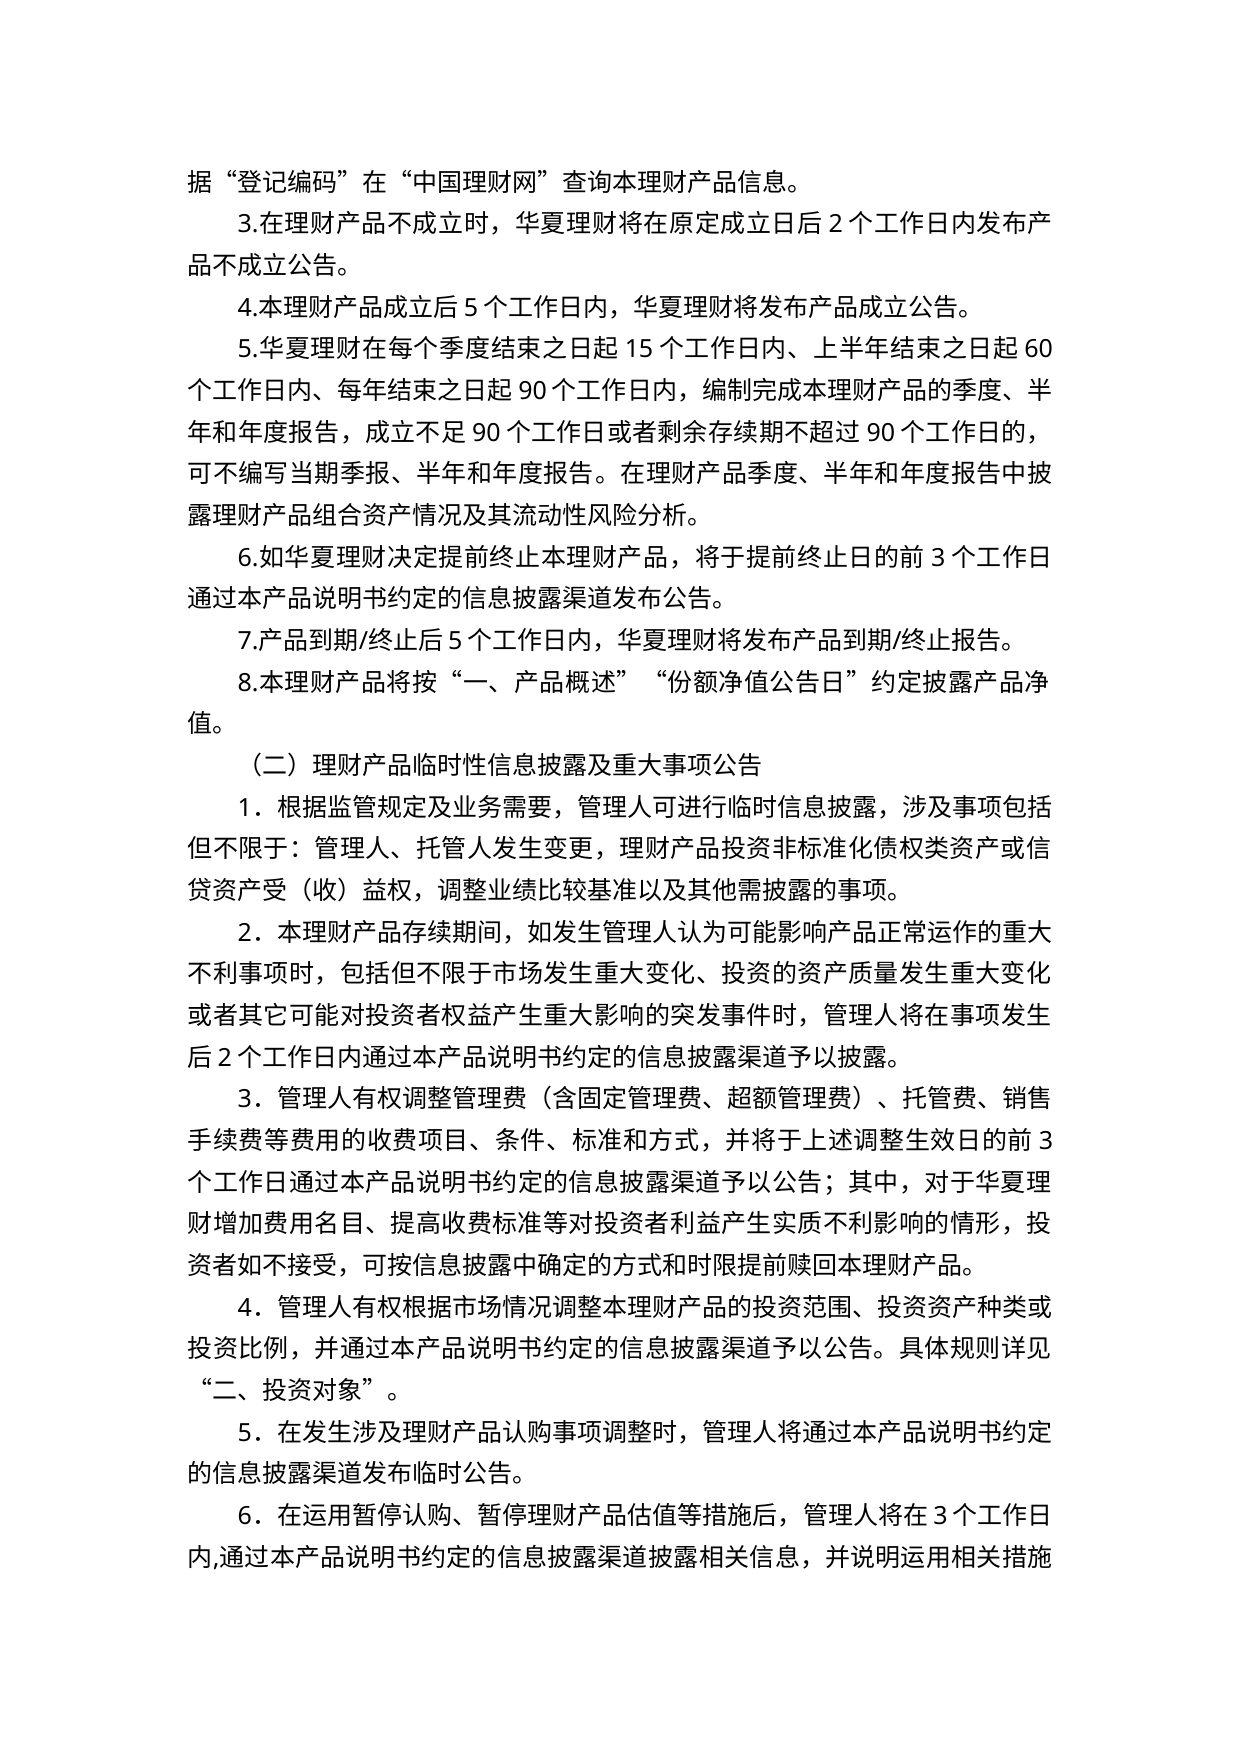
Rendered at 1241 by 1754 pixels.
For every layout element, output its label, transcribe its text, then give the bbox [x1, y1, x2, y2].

text 3．管理人有权调整管理费（含固定管理费、超额管理费）、托管费、销售手续费等费用的收费项目、条件、标准和方式，并将于上述调整生效日的前3个工作日通过本产品说明书约定的信息披露渠道予以公告；其中，对于华夏理财增加费用名目、提高收费标准等对投资者利益产生实质不利影响的情形，投资者如不接受，可按信息披露中确定的方式和时限提前赎回本理财产品。 [187, 1079, 1053, 1282]
text 6.如华夏理财决定提前终止本理财产品，将于提前终止日的前3个工作日通过本产品说明书约定的信息披露渠道发布公告。 [187, 537, 1053, 615]
text 7.产品到期/终止后5个工作日内，华夏理财将发布产品到期/终止报告。 [187, 620, 1053, 657]
text 8.本理财产品将按“一、产品概述”“份额净值公告日”约定披露产品净值。 [187, 662, 1053, 740]
text 5.华夏理财在每个季度结束之日起15个工作日内、上半年结束之日起60个工作日内、每年结束之日起90个工作日内，编制完成本理财产品的季度、半年和年度报告，成立不足90个工作日或者剩余存续期不超过90个工作日的，可不编写当期季报、半年和年度报告。在理财产品季度、半年和年度报告中披露理财产品组合资产情况及其流动性风险分析。 [187, 329, 1053, 532]
text 3.在理财产品不成立时，华夏理财将在原定成立日后2个工作日内发布产品不成立公告。 [187, 204, 1053, 282]
text 2．本理财产品存续期间，如发生管理人认为可能影响产品正常运作的重大不利事项时，包括但不限于市场发生重大变化、投资的资产质量发生重大变化或者其它可能对投资者权益产生重大影响的突发事件时，管理人将在事项发生后2个工作日内通过本产品说明书约定的信息披露渠道予以披露。 [187, 912, 1053, 1073]
text 5．在发生涉及理财产品认购事项调整时，管理人将通过本产品说明书约定的信息披露渠道发布临时公告。 [187, 1412, 1053, 1490]
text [187, 1495, 1053, 1573]
text （二）理财产品临时性信息披露及重大事项公告 [187, 745, 1053, 782]
text 4．管理人有权根据市场情况调整本理财产品的投资范围、投资资产种类或投资比例，并通过本产品说明书约定的信息披露渠道予以公告。具体规则详见“二、投资对象”。 [187, 1287, 1053, 1407]
text 4.本理财产品成立后5个工作日内，华夏理财将发布产品成立公告。 [187, 287, 1053, 323]
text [187, 162, 1053, 198]
text 1．根据监管规定及业务需要，管理人可进行临时信息披露，涉及事项包括但不限于：管理人、托管人发生变更，理财产品投资非标准化债权类资产或信贷资产受（收）益权，调整业绩比较基准以及其他需披露的事项。 [187, 787, 1053, 907]
